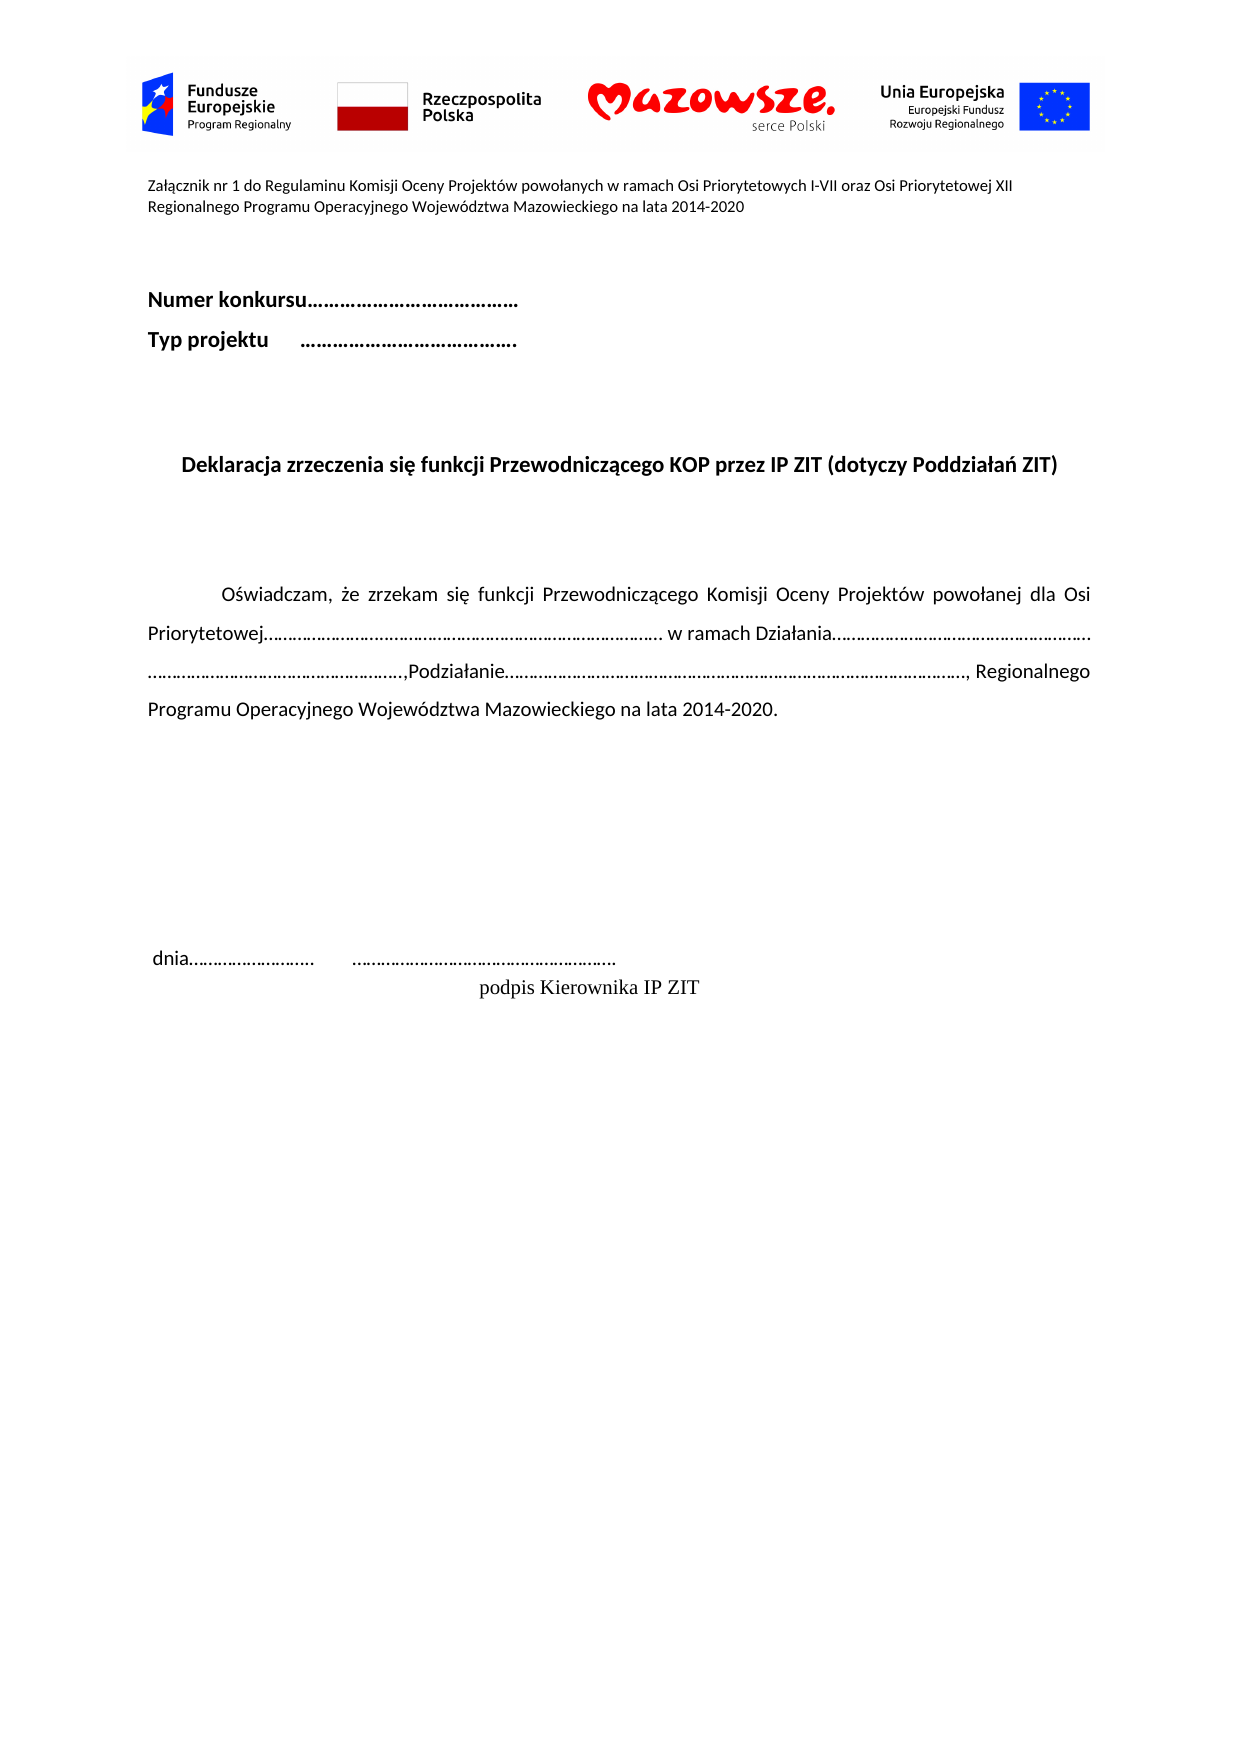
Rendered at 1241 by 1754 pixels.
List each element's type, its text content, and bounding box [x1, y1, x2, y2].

text Załącznik nr 1 do Regulaminu Komisji Oceny Projektów powołanych w ramach Osi Priorytetowych I-VII oraz Osi Priorytetowej XII Regionalnego Programu Operacyjnego Województwa Mazowieckiego na lata 2014-2020 [148, 176, 1093, 216]
text Numer konkursu………………………………… [148, 285, 1093, 313]
text Typ projektu …………………………………. [148, 325, 1093, 353]
text dnia…………………….. ………………………………………………. podpis Kierownika IP ZIT [148, 946, 1093, 999]
text Oświadczam, że zrzekam się funkcji Przewodniczącego Komisji Oceny Projektów powołanej dla Osi Priorytetowej……………………..………………………………………………… w ramach Działania……………………………………………………………………………………………..,Podziałanie……………………………………………………………………………………, Regionalnego Programu Operacyjnego Województwa Mazowieckiego na lata 2014-2020. [148, 582, 1093, 721]
picture [126, 56, 1106, 152]
text Deklaracja zrzeczenia się funkcji Przewodniczącego KOP przez IP ZIT (dotyczy Poddziałań ZIT) [148, 450, 1093, 478]
